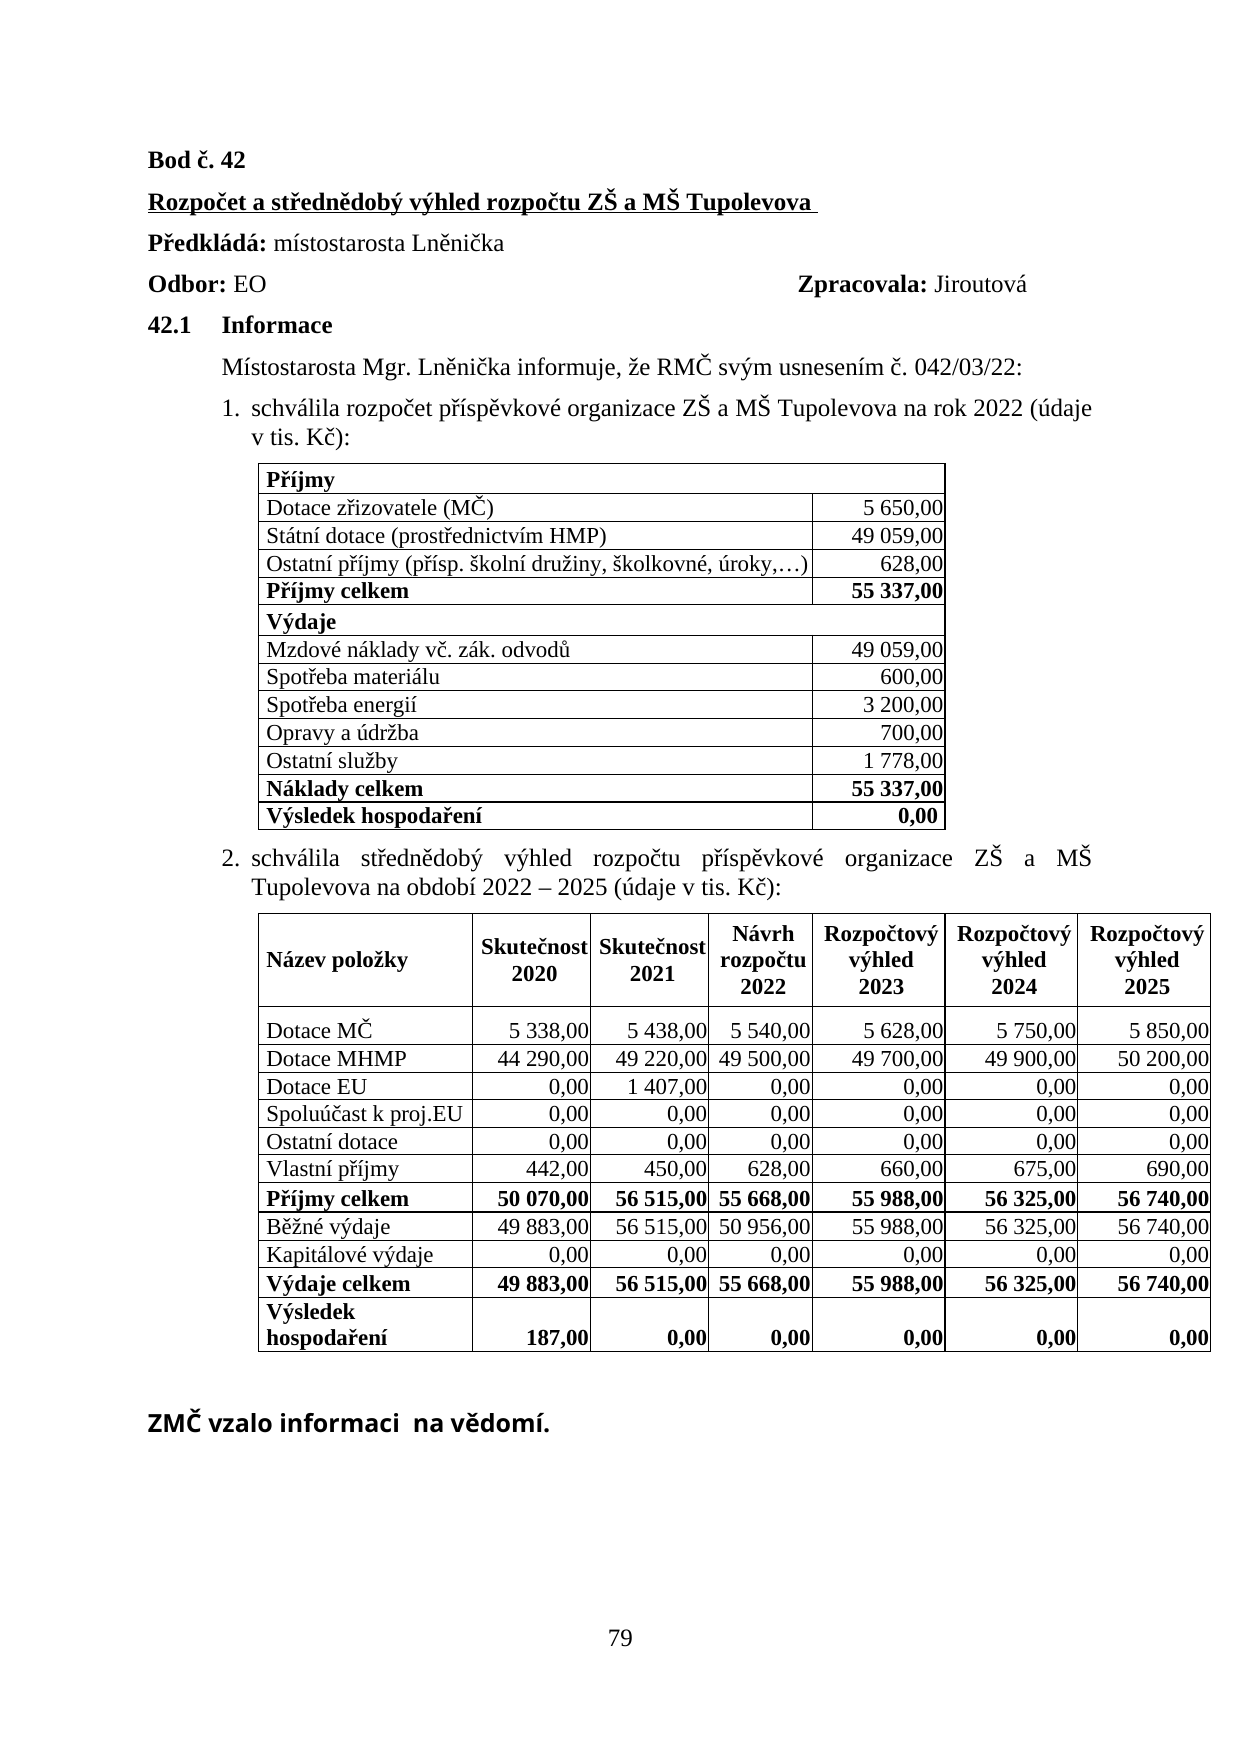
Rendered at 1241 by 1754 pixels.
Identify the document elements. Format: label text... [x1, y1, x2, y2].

list schválila rozpočet příspěvkové organizace ZŠ a MŠ Tupolevova na rok 2022 (údaje v tis. Kč): [221, 393, 1093, 450]
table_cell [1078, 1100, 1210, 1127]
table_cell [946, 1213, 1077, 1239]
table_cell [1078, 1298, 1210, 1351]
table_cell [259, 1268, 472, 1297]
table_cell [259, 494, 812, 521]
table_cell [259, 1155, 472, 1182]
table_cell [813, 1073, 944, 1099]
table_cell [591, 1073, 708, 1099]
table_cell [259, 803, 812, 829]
text Odbor: EO Zpracovala: Jiroutová [148, 269, 1093, 298]
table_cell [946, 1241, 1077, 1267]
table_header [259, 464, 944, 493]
text 42.1 Informace [148, 310, 1093, 339]
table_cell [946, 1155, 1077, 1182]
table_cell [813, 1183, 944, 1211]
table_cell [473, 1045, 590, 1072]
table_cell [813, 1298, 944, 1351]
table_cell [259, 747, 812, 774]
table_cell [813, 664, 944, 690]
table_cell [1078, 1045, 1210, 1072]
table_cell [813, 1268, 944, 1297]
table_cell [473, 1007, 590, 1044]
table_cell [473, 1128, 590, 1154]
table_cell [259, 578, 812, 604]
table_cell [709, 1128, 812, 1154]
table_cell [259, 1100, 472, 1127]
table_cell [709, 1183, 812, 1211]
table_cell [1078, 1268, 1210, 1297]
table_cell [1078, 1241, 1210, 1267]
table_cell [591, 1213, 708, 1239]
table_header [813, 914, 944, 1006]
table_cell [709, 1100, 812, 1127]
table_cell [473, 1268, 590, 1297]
list schválila střednědobý výhled rozpočtu příspěvkové organizace ZŠ a MŠ Tupolevova na období 2022 – 2025 (údaje v tis. Kč): [221, 843, 1093, 900]
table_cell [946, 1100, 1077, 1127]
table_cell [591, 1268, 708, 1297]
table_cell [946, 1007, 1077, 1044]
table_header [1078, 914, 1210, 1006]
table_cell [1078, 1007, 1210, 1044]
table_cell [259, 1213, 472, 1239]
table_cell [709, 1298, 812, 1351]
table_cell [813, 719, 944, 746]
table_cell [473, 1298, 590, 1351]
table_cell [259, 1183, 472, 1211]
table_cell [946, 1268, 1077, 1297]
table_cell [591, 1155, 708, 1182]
text Bod č. 42 [148, 145, 1093, 174]
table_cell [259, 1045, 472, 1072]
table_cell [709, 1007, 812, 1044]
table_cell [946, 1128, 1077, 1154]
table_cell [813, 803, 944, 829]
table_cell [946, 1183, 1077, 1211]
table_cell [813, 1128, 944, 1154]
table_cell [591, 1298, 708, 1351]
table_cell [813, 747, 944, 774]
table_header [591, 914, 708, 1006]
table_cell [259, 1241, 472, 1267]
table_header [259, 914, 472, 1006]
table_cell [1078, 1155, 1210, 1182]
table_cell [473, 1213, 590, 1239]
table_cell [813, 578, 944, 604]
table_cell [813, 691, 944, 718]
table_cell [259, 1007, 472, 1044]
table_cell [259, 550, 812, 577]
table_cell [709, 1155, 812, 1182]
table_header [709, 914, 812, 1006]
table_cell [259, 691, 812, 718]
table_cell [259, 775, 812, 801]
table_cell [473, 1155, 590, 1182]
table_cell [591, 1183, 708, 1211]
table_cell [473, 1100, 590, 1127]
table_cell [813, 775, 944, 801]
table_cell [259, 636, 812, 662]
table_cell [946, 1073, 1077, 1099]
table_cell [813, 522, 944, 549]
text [148, 1405, 1093, 1439]
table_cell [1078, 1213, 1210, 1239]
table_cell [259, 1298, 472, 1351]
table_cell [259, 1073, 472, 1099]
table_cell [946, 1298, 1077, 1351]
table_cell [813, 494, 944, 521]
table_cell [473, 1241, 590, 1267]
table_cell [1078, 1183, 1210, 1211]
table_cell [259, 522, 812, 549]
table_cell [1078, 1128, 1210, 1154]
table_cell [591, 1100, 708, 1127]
subtitle Rozpočet a střednědobý výhled rozpočtu ZŠ a MŠ Tupolevova [148, 187, 1093, 215]
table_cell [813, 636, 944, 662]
text Předkládá: místostarosta Lněnička [148, 228, 1093, 257]
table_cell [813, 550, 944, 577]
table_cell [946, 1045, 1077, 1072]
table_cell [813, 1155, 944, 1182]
text Místostarosta Mgr. Lněnička informuje, že RMČ svým usnesením č. 042/03/22: [148, 352, 1093, 380]
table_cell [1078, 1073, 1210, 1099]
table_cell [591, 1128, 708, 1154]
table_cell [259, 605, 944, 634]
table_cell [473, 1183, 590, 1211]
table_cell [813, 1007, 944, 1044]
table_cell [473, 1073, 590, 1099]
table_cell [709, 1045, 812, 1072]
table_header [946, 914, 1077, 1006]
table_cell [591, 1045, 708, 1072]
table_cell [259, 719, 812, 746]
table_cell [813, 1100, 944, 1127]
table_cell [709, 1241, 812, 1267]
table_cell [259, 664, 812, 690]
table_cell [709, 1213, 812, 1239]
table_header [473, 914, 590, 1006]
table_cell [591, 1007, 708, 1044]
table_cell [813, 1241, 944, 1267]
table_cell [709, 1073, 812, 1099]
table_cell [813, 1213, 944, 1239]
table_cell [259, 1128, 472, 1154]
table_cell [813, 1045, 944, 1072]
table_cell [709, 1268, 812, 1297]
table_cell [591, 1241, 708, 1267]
